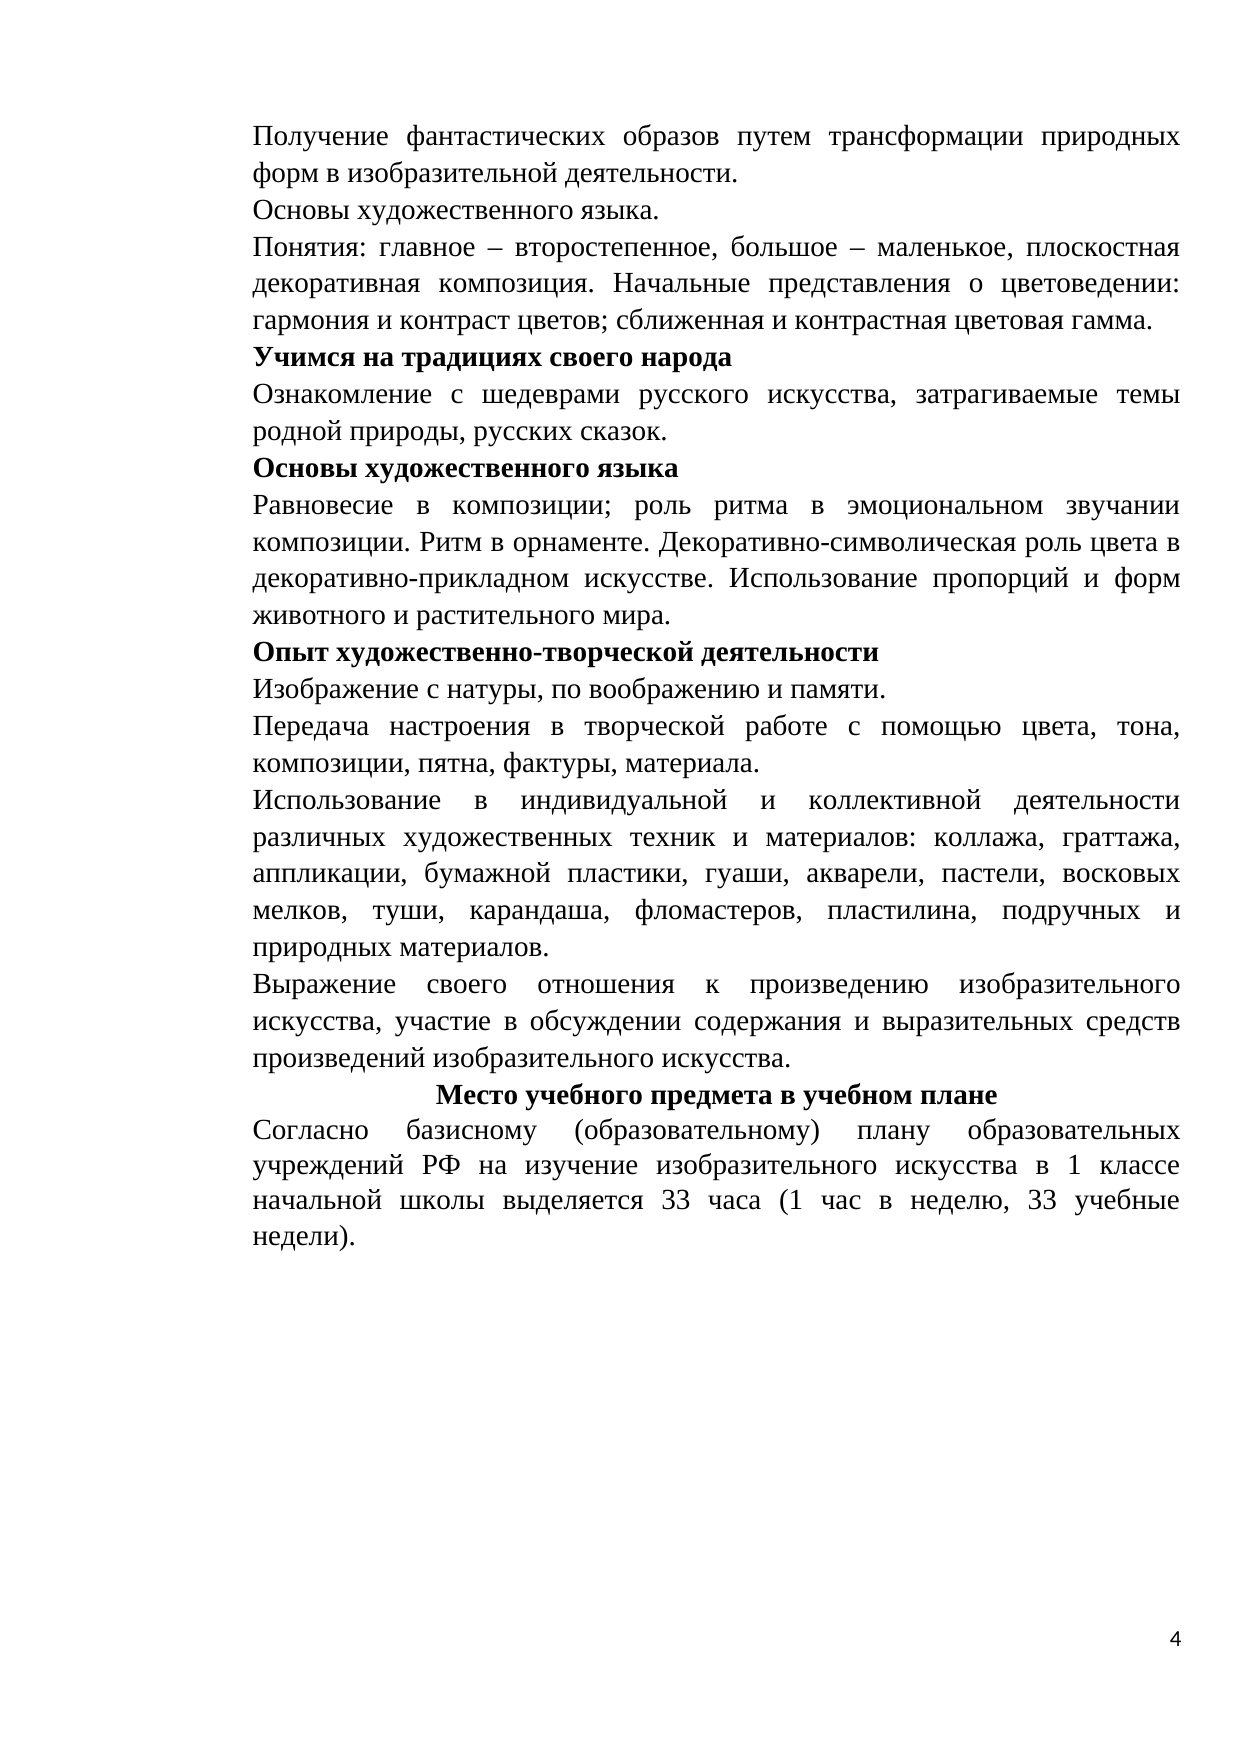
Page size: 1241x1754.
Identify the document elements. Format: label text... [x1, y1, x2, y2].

list Согласно базисному (образовательному) плану образовательных учреждений РФ на изучение изобразительного искусства в 1 классе начальной школы выделяется 33 часа (1 час в неделю, 33 учебные недели). [252, 1112, 1181, 1251]
list Основы художественного языка. [252, 192, 1181, 225]
list Место учебного предмета в учебном плане [252, 1077, 1181, 1110]
list Передача настроения в творческой работе с помощью цвета, тона, композиции, пятна, фактуры, материала. [252, 708, 1181, 778]
list Ознакомление с шедеврами русского искусства, затрагиваемые темы родной природы, русских сказок. [252, 376, 1181, 447]
list Равновесие в композиции; роль ритма в эмоциональном звучании композиции. Ритм в орнаменте. Декоративно-символическая роль цвета в декоративно-прикладном искусстве. Использование пропорций и форм животного и растительного мира. [252, 487, 1181, 631]
list Изображение с натуры, по воображению и памяти. [252, 671, 1181, 705]
list Выражение своего отношения к произведению изобразительного искусства, участие в обсуждении содержания и выразительных средств произведений изобразительного искусства. [252, 966, 1181, 1073]
list Учимся на традициях своего народа [252, 339, 1181, 373]
list Понятия: главное – второстепенное, большое – маленькое, плоскостная декоративная композиция. Начальные представления о цветоведении: гармония и контраст цветов; сближенная и контрастная цветовая гамма. [252, 229, 1181, 336]
list Опыт художественно-творческой деятельности [252, 634, 1181, 668]
list Основы художественного языка [252, 450, 1181, 483]
list Использование в индивидуальной и коллективной деятельности различных художественных техник и материалов: коллажа, граттажа, аппликации, бумажной пластики, гуаши, акварели, пастели, восковых мелков, туши, карандаша, фломастеров, пластилина, подручных и природных материалов. [252, 782, 1181, 963]
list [252, 118, 1181, 188]
